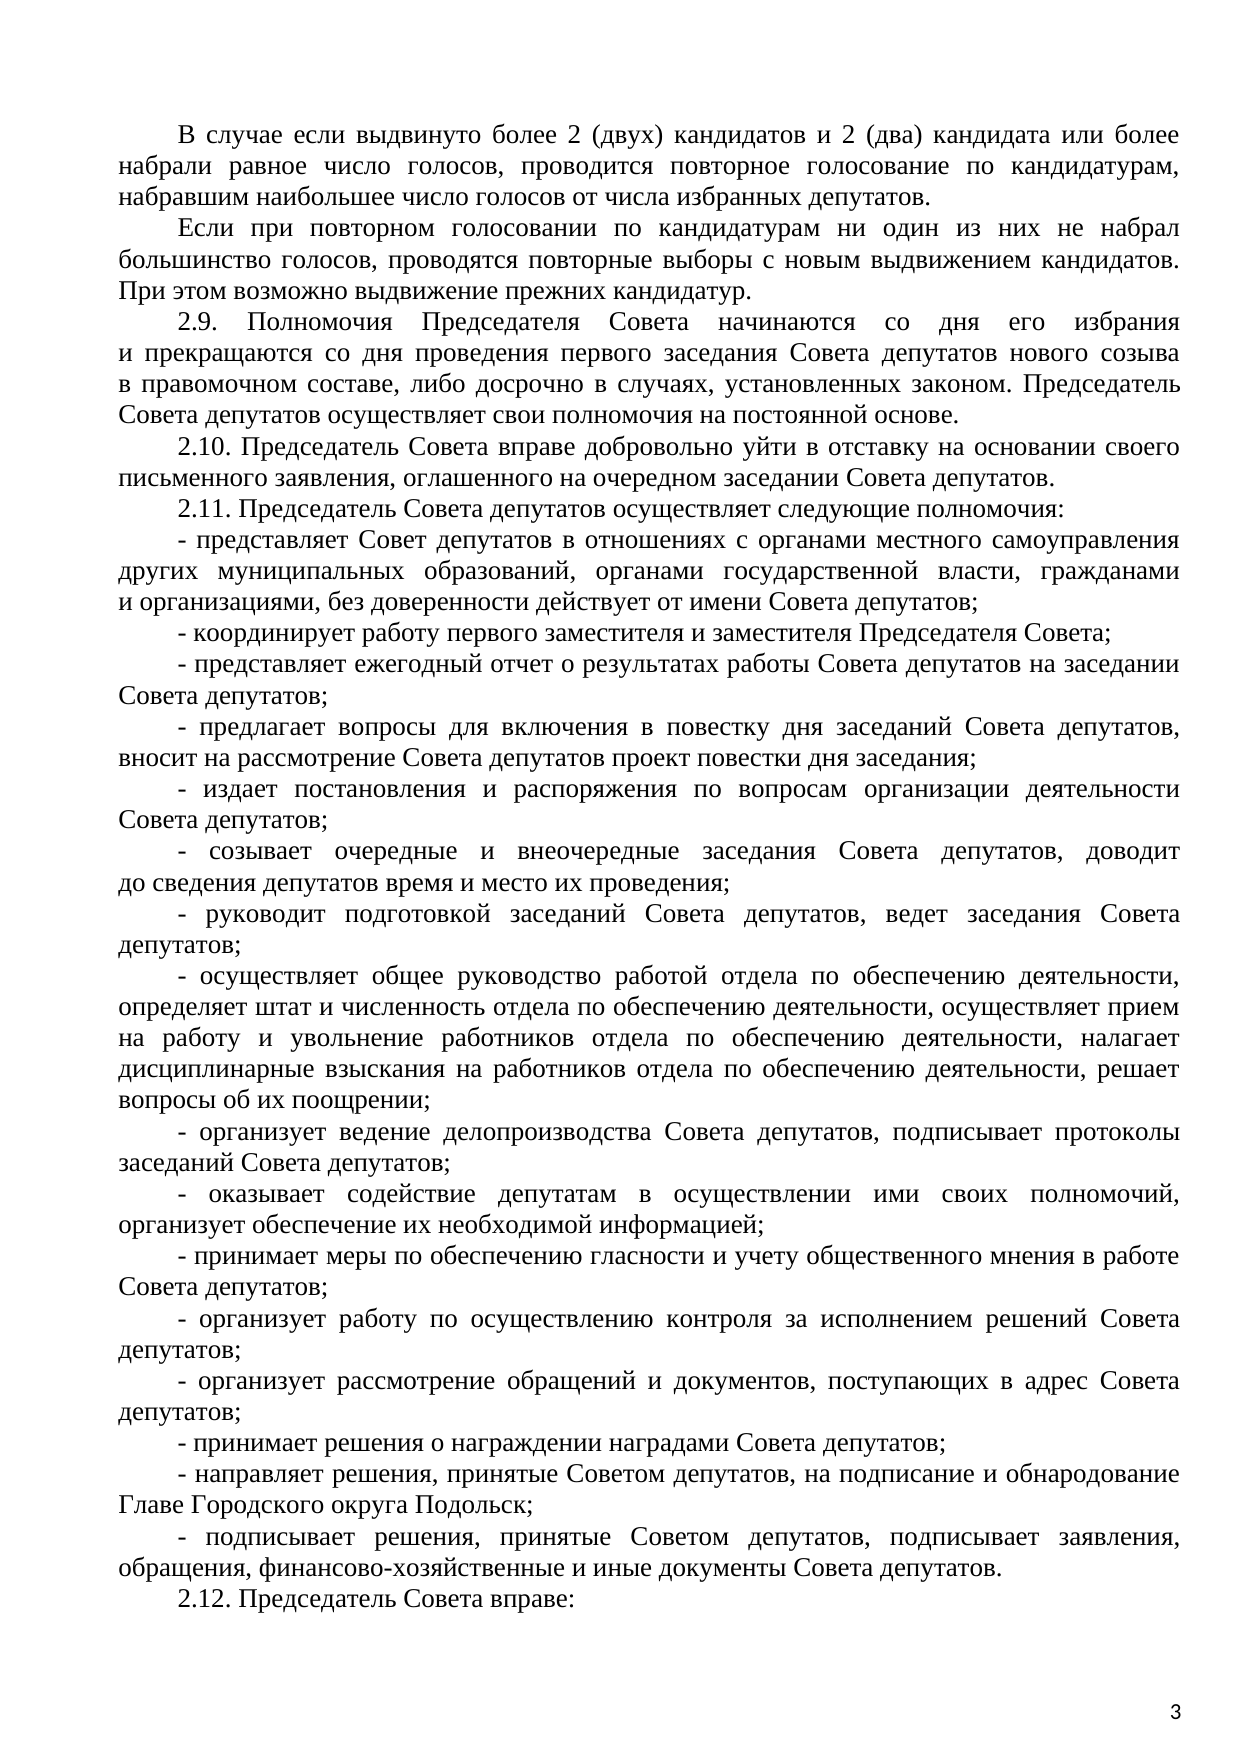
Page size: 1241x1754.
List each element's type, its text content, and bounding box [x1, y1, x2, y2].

text - координирует работу первого заместителя и заместителя Председателя Совета; [118, 616, 1181, 648]
text - подписывает решения, принятые Советом депутатов, подписывает заявления, обращения, финансово-хозяйственные и иные документы Совета депутатов. [118, 1520, 1181, 1582]
text В случае если выдвинуто более 2 (двух) кандидатов и 2 (два) кандидата или более набрали равное число голосов, проводится повторное голосование по кандидатурам, набравшим наибольшее число голосов от числа избранных депутатов. [118, 118, 1181, 212]
text - направляет решения, принятые Советом депутатов, на подписание и обнародование Главе Городского округа Подольск; [118, 1457, 1181, 1520]
text - осуществляет общее руководство работой отдела по обеспечению деятельности, определяет штат и численность отдела по обеспечению деятельности, осуществляет прием на работу и увольнение работников отдела по обеспечению деятельности, налагает дисциплинарные взыскания на работников отдела по обеспечению деятельности, решает вопросы об их поощрении; [118, 959, 1181, 1115]
text 2.10. Председатель Совета вправе добровольно уйти в отставку на основании своего письменного заявления, оглашенного на очередном заседании Совета депутатов. [118, 429, 1181, 492]
text - организует ведение делопроизводства Совета депутатов, подписывает протоколы заседаний Совета депутатов; [118, 1115, 1181, 1177]
text 2.11. Председатель Совета депутатов осуществляет следующие полномочия: [118, 492, 1181, 523]
text - представляет Совет депутатов в отношениях с органами местного самоуправления других муниципальных образований, органами государственной власти, гражданами и организациями, без доверенности действует от имени Совета депутатов; [118, 523, 1181, 616]
text Если при повторном голосовании по кандидатурам ни один из них не набрал большинство голосов, проводятся повторные выборы с новым выдвижением кандидатов. При этом возможно выдвижение прежних кандидатур. [118, 212, 1181, 305]
text 2.12. Председатель Совета вправе: [118, 1582, 1181, 1613]
text - издает постановления и распоряжения по вопросам организации деятельности Совета депутатов; [118, 772, 1181, 834]
text - принимает меры по обеспечению гласности и учету общественного мнения в работе Совета депутатов; [118, 1239, 1181, 1302]
text - руководит подготовкой заседаний Совета депутатов, ведет заседания Совета депутатов; [118, 897, 1181, 959]
text - представляет ежегодный отчет о результатах работы Совета депутатов на заседании Совета депутатов; [118, 648, 1181, 710]
text - созывает очередные и внеочередные заседания Совета депутатов, доводит до сведения депутатов время и место их проведения; [118, 834, 1181, 897]
text - принимает решения о награждении наградами Совета депутатов; [118, 1426, 1181, 1457]
text 2.9. Полномочия Председателя Совета начинаются со дня его избрания и прекращаются со дня проведения первого заседания Совета депутатов нового созыва в правомочном составе, либо досрочно в случаях, установленных законом. Председатель Совета депутатов осуществляет свои полномочия на постоянной основе. [118, 305, 1181, 429]
text - оказывает содействие депутатам в осуществлении ими своих полномочий, организует обеспечение их необходимой информацией; [118, 1177, 1181, 1239]
text - предлагает вопросы для включения в повестку дня заседаний Совета депутатов, вносит на рассмотрение Совета депутатов проект повестки дня заседания; [118, 710, 1181, 772]
text - организует работу по осуществлению контроля за исполнением решений Совета депутатов; [118, 1302, 1181, 1364]
text - организует рассмотрение обращений и документов, поступающих в адрес Совета депутатов; [118, 1364, 1181, 1426]
